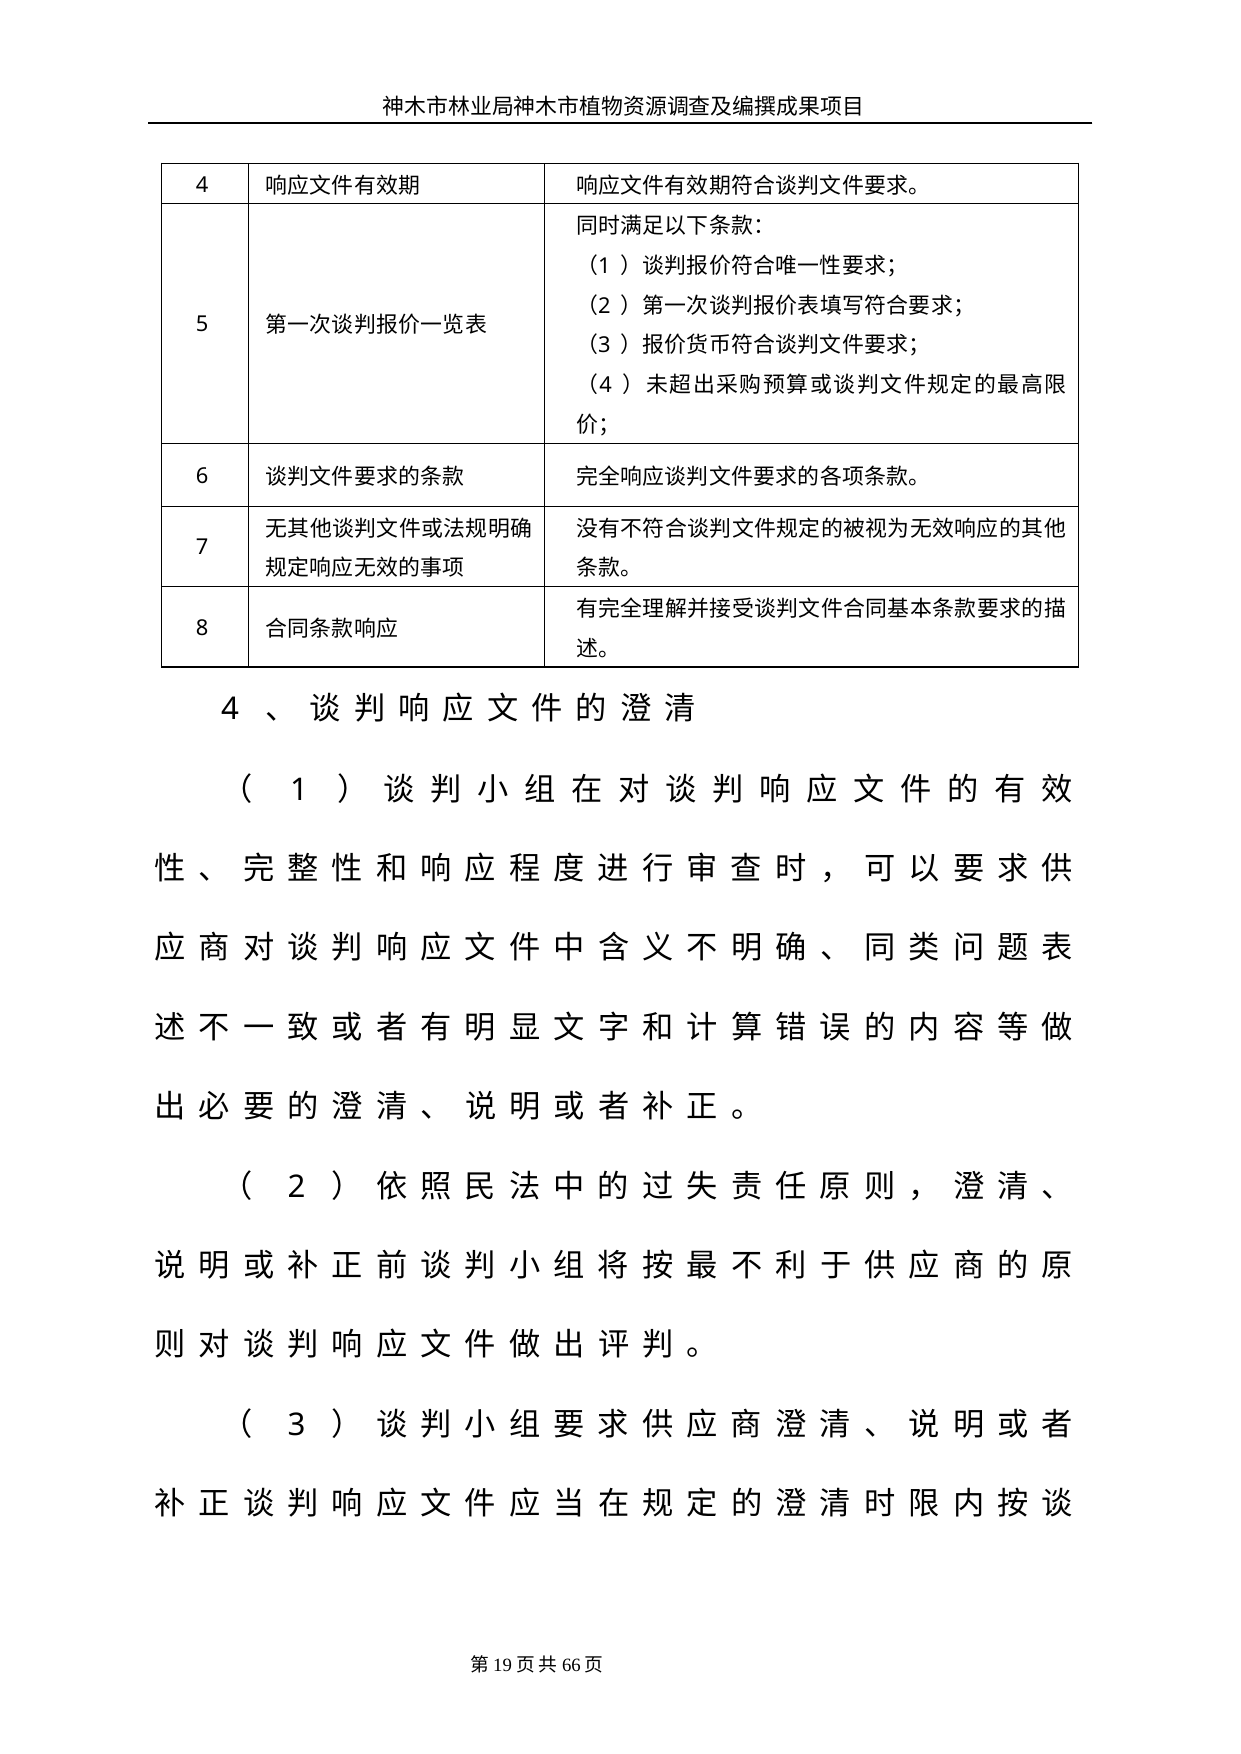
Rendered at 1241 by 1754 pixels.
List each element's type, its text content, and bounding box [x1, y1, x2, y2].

table_cell 6 [162, 444, 248, 506]
table_cell 7 [162, 507, 248, 586]
table_cell 无其他谈判文件或法规明确规定响应无效的事项 [249, 507, 544, 586]
text （2）依照民法中的过失责任原则，澄清、说明或补正前谈判小组将按最不利于供应商的原则对谈判响应文件做出评判。 [154, 1144, 1086, 1382]
table_cell 8 [162, 587, 248, 666]
table_cell 合同条款响应 [249, 587, 544, 666]
table_cell 谈判文件要求的条款 [249, 444, 544, 506]
table_cell 响应文件有效期符合谈判文件要求。 [545, 164, 1078, 203]
table_cell 4 [162, 164, 248, 203]
table_cell 完全响应谈判文件要求的各项条款。 [545, 444, 1078, 506]
table_cell 5 [162, 204, 248, 442]
table_cell 响应文件有效期 [249, 164, 544, 203]
text （1）谈判小组在对谈判响应文件的有效性、完整性和响应程度进行审查时，可以要求供应商对谈判响应文件中含义不明确、同类问题表述不一致或者有明显文字和计算错误的内容等做出必要的澄清、说明或者补正。 [154, 747, 1086, 1144]
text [154, 1382, 1086, 1541]
table_cell 第一次谈判报价一览表 [249, 204, 544, 442]
text 4、谈判响应文件的澄清 [154, 667, 1086, 747]
table_cell 同时满足以下条款： （1）谈判报价符合唯一性要求； （2）第一次谈判报价表填写符合要求； （3）报价货币符合谈判文件要求； （4）未超出采购预算或谈判文件规定的最高限价； [545, 204, 1078, 442]
table_cell 没有不符合谈判文件规定的被视为无效响应的其他条款。 [545, 507, 1078, 586]
table_cell 有完全理解并接受谈判文件合同基本条款要求的描述。 [545, 587, 1078, 666]
